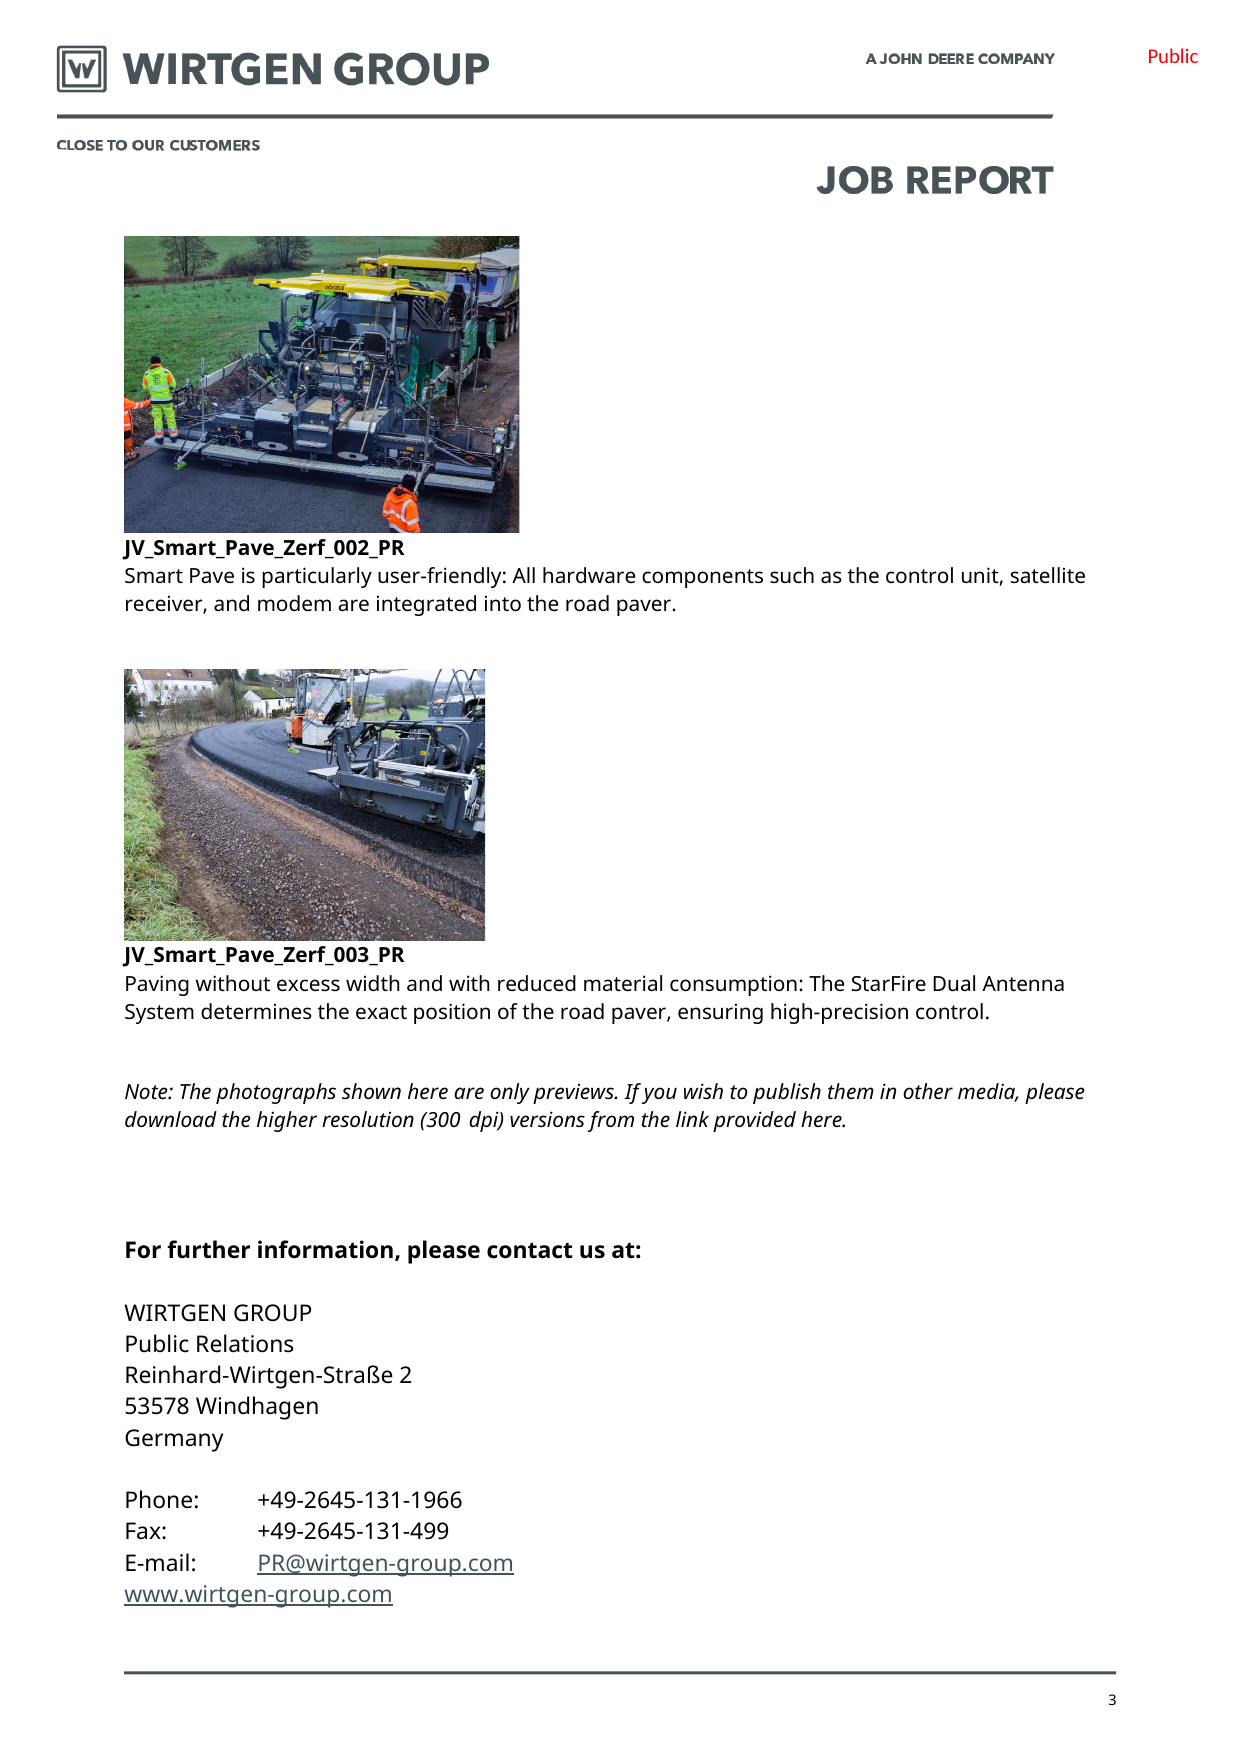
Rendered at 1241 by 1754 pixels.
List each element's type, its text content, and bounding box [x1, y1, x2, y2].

text Paving without excess width and with reduced material consumption: The StarFire Dual Antenna System determines the exact position of the road paver, ensuring high-precision control. [124, 969, 1116, 1054]
text Note: The photographs shown here are only previews. If you wish to publish them in other media, please download the higher resolution (300 dpi) versions from the link provided here. [124, 1077, 1116, 1134]
text For further information, please contact us at: [124, 1234, 1116, 1265]
text Public Relations [124, 1328, 1116, 1359]
text E-mail: PR@wirtgen-group.com [124, 1546, 1116, 1578]
text Fax: +49-2645-131-499 [124, 1515, 1116, 1546]
text Reinhard-Wirtgen-Straße 2 [124, 1359, 1116, 1390]
text Phone: +49-2645-131-1966 [124, 1484, 1116, 1515]
picture [53, 45, 1062, 196]
text WIRTGEN GROUP [124, 1296, 1116, 1328]
text JV_Smart_Pave_Zerf_002_PR Smart Pave is particularly user-friendly: All hardware components such as the control unit, satellite receiver, and modem are integrated into the road paver. [124, 533, 1116, 618]
picture [124, 669, 485, 941]
picture [124, 236, 520, 533]
text Germany [124, 1421, 1116, 1453]
text www.wirtgen-group.com [124, 1578, 1116, 1609]
text 53578 Windhagen [124, 1390, 1116, 1421]
